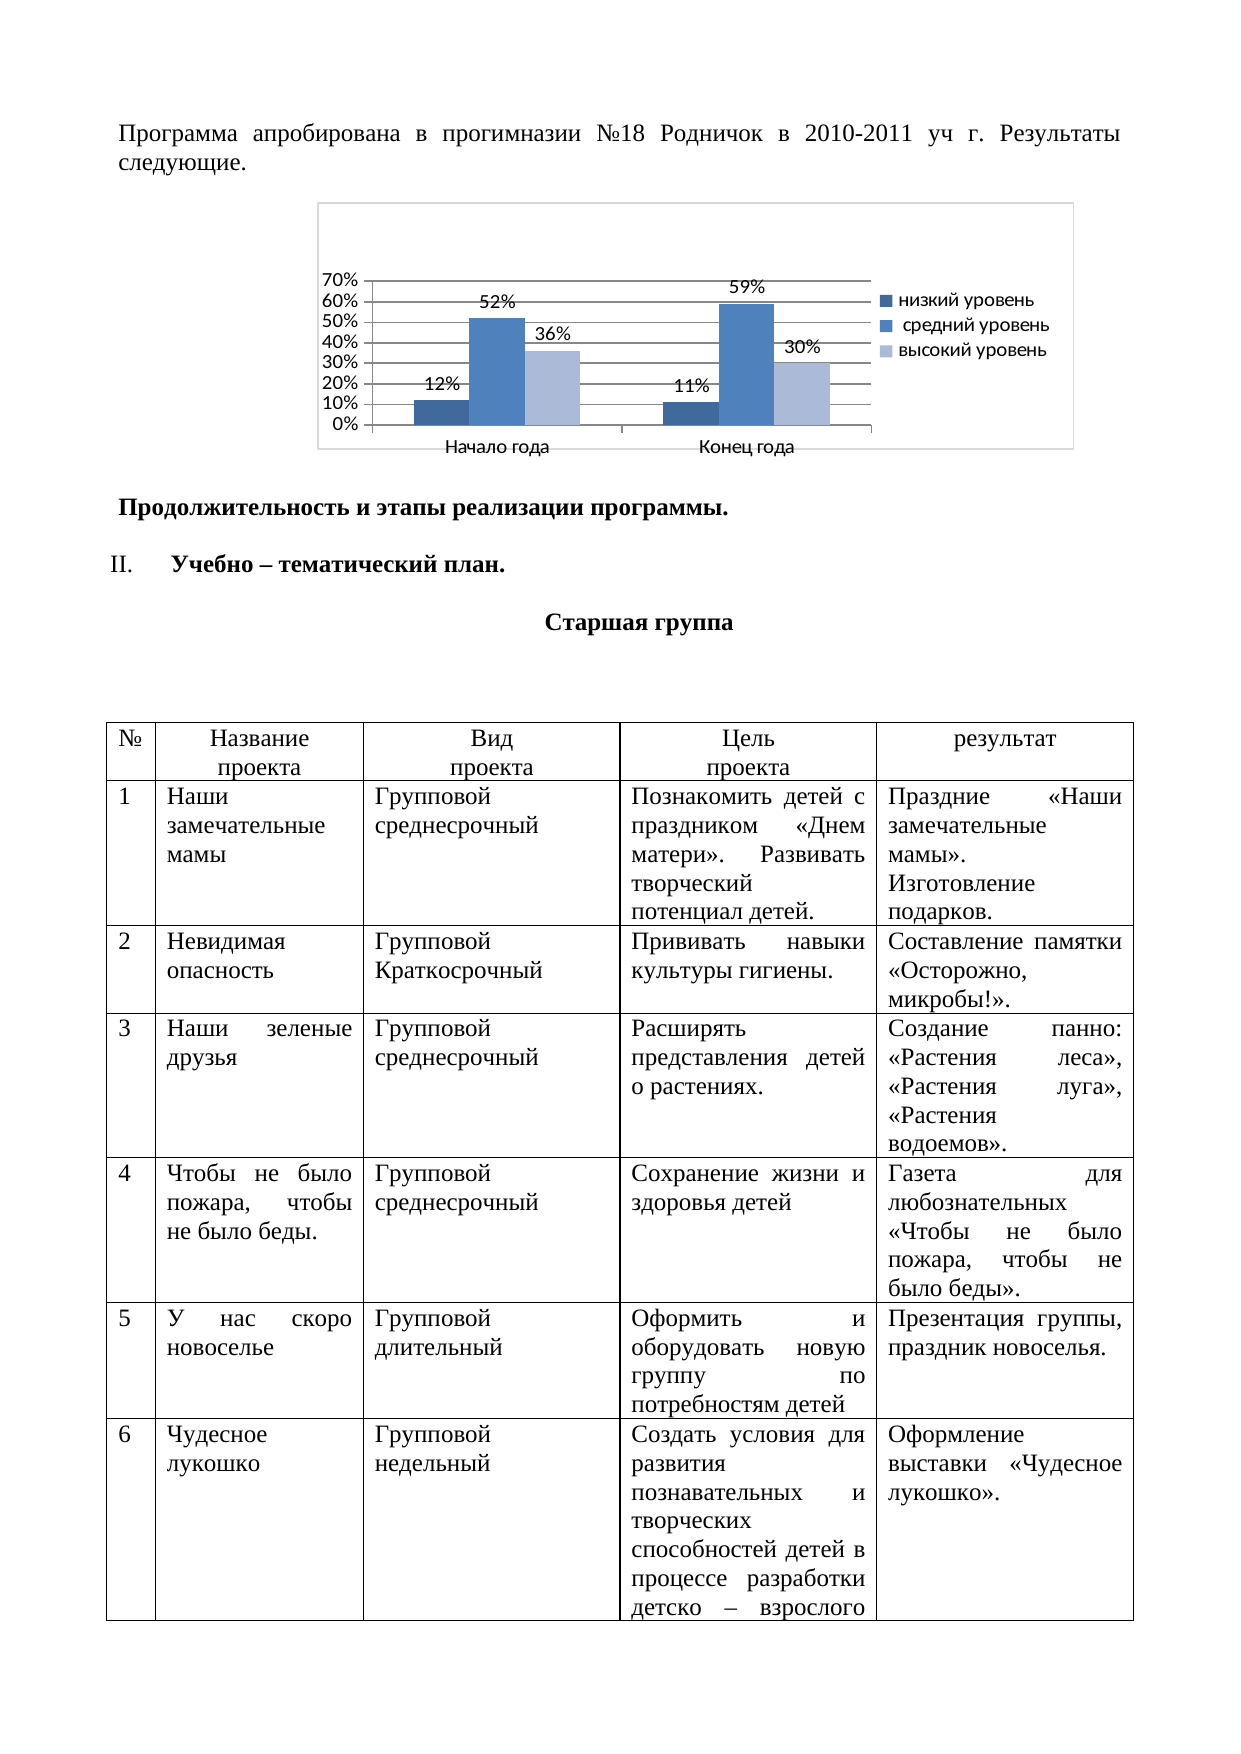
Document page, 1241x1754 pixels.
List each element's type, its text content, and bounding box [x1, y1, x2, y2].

table_cell Групповой длительный [364, 1303, 619, 1418]
table_cell У нас скоро новоселье [156, 1303, 363, 1418]
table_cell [621, 1419, 876, 1620]
text Программа апробирована в прогимназии №18 Родничок в 2010-2011 уч г. Результаты следующие. [118, 118, 1122, 176]
table_cell Групповой Краткосрочный [364, 926, 619, 1012]
text Продолжительность и этапы реализации программы. [118, 492, 1122, 521]
table_cell Оформить и оборудовать новую группу по потребностям детей [621, 1303, 876, 1418]
table_cell Чудесное лукошко [156, 1419, 363, 1620]
table_cell Групповой среднесрочный [364, 1014, 619, 1157]
table_cell Наши замечательные мамы [156, 781, 363, 925]
table_cell Познакомить детей с праздником «Днем матери». Развивать творческий потенциал детей. [621, 781, 876, 925]
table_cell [877, 1419, 1133, 1620]
table_cell Групповой среднесрочный [364, 1158, 619, 1302]
table_cell Наши зеленые друзья [156, 1014, 363, 1157]
table_header Цель проекта [621, 723, 876, 780]
table_cell 4 [107, 1158, 155, 1302]
table_header № [107, 723, 155, 780]
table_cell 5 [107, 1303, 155, 1418]
text Старшая группа [156, 607, 1122, 636]
table_cell Составление памятки «Осторожно, микробы!». [877, 926, 1133, 1012]
table_cell Презентация группы, праздник новоселья. [877, 1303, 1133, 1418]
table_cell Прививать навыки культуры гигиены. [621, 926, 876, 1012]
table_header результат [877, 723, 1133, 780]
table_cell Газета для любознательных «Чтобы не было пожара, чтобы не было беды». [877, 1158, 1133, 1302]
table_cell 3 [107, 1014, 155, 1157]
list Учебно – тематический план. [133, 549, 1122, 578]
table_cell 1 [107, 781, 155, 925]
table_cell Невидимая опасность [156, 926, 363, 1012]
table_header Название проекта [156, 723, 363, 780]
table_cell Сохранение жизни и здоровья детей [621, 1158, 876, 1302]
table_cell Праздние «Наши замечательные мамы». Изготовление подарков. [877, 781, 1133, 925]
table_cell Чтобы не было пожара, чтобы не было беды. [156, 1158, 363, 1302]
table_cell Групповой недельный [364, 1419, 619, 1620]
table_cell Расширять представления детей о растениях. [621, 1014, 876, 1157]
table_cell Создание панно: «Растения леса», «Растения луга», «Растения водоемов». [877, 1014, 1133, 1157]
table_header Вид проекта [364, 723, 619, 780]
table_cell 6 [107, 1419, 155, 1620]
table_cell Групповой среднесрочный [364, 781, 619, 925]
table_cell 2 [107, 926, 155, 1012]
